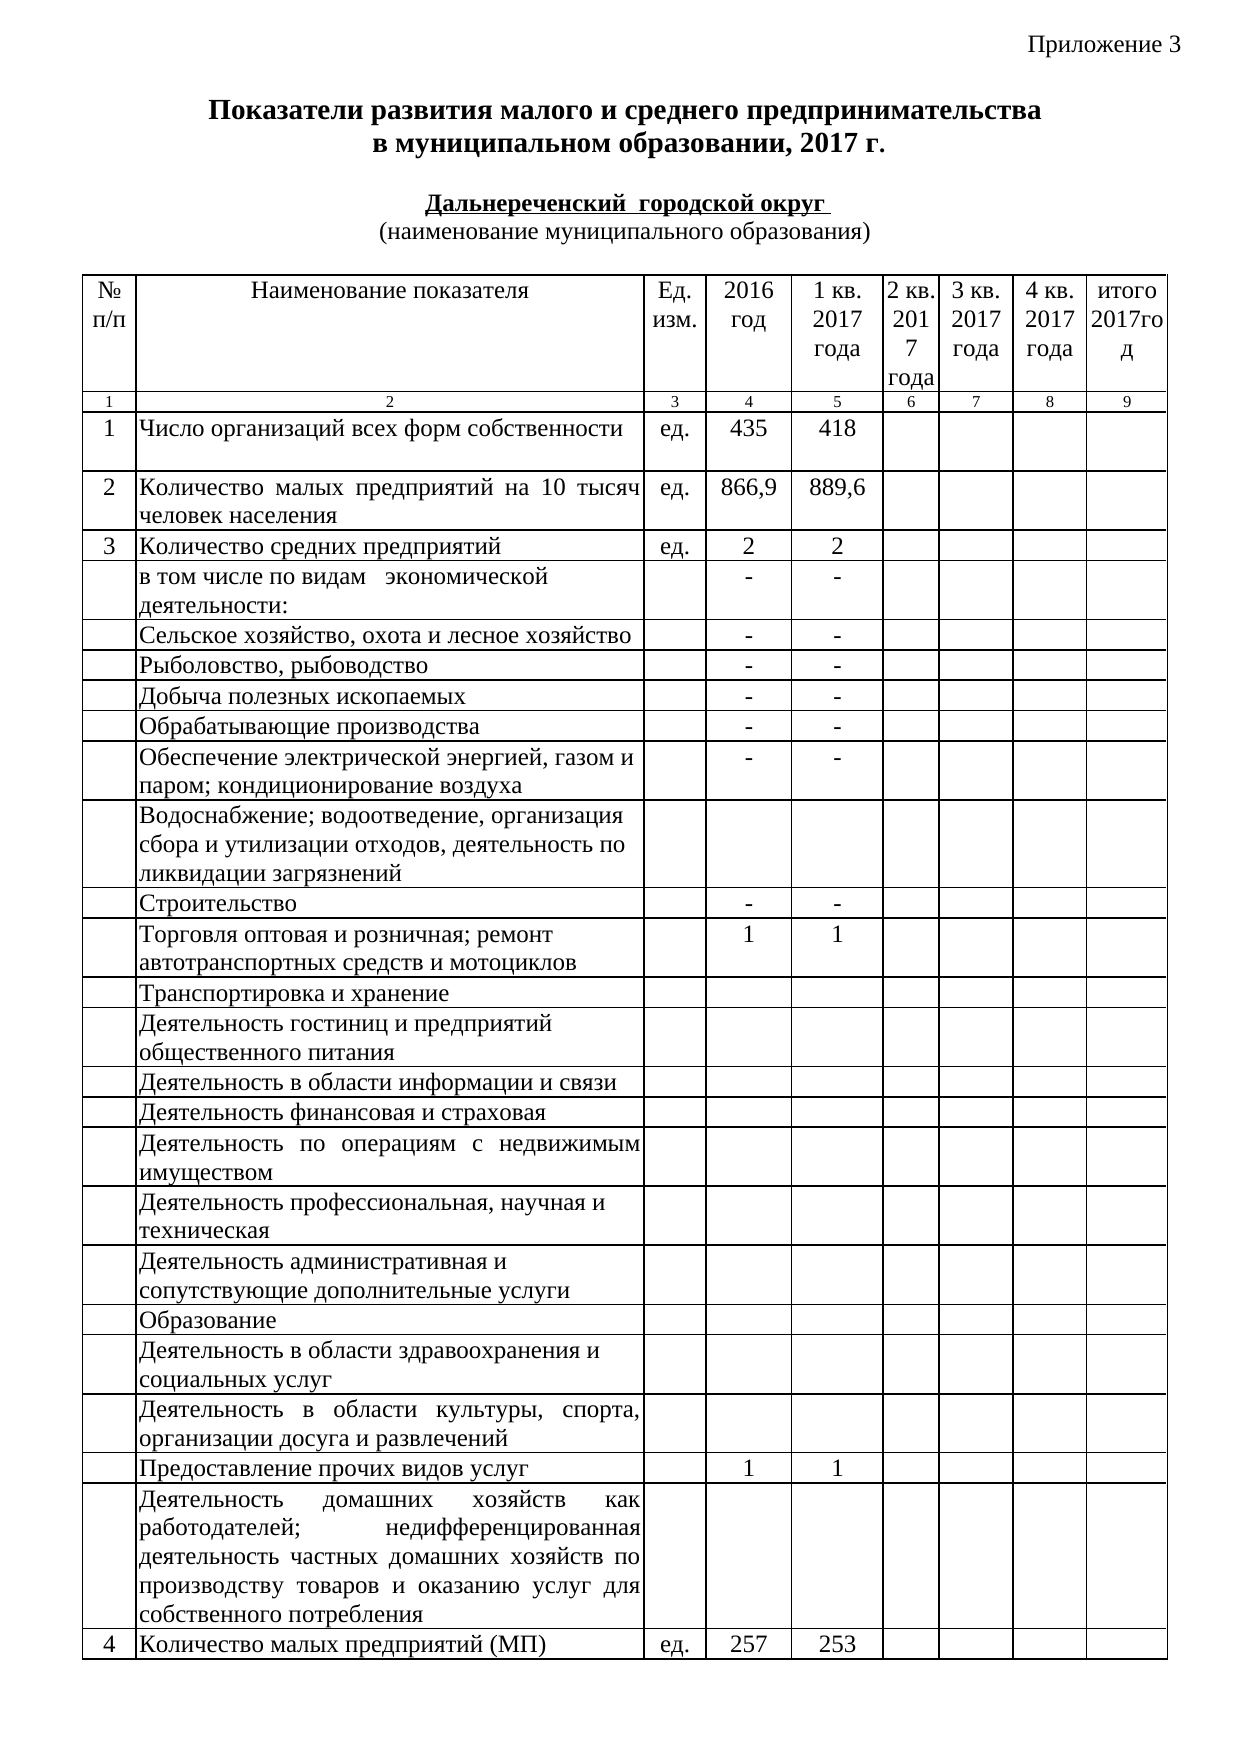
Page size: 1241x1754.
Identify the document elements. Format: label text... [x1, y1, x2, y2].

table_cell [1087, 529, 1167, 560]
table_cell [1014, 1246, 1086, 1303]
table_cell [645, 1453, 705, 1482]
table_cell 4 [707, 392, 791, 411]
table_cell [1014, 620, 1086, 649]
table_cell [645, 1246, 705, 1303]
table_cell 1 [83, 392, 135, 411]
table_cell [1087, 799, 1167, 887]
table_cell [884, 801, 938, 887]
table_cell 2 [137, 392, 643, 411]
table_cell в том числе по видам экономической деятельности: [137, 561, 643, 619]
table_cell [1087, 710, 1167, 740]
table_cell [1087, 976, 1167, 1007]
table_cell 2016 год [707, 276, 791, 391]
table_cell [940, 1187, 1012, 1244]
table_cell [1014, 1484, 1086, 1627]
table_cell [792, 1098, 882, 1126]
table_cell [645, 711, 705, 740]
table_cell 2 [83, 472, 135, 529]
table_cell Сельское хозяйство, охота и лесное хозяйство [137, 620, 643, 649]
table_cell Количество малых предприятий на 10 тысяч человек населения [137, 472, 643, 529]
table_cell 1 [707, 919, 791, 976]
table_cell Обеспечение электрической энергией, газом и паром; кондиционирование воздуха [137, 742, 643, 799]
table_cell [83, 978, 135, 1007]
table_cell Деятельность административная и сопутствующие дополнительные услуги [137, 1246, 643, 1303]
table_cell [707, 978, 791, 1007]
table_cell [1014, 888, 1086, 917]
table_cell [1087, 1185, 1167, 1244]
table_cell Деятельность домашних хозяйств как работодателей; недифференцированная деятельность частных домашних хозяйств по производству товаров и оказанию услуг для собственного потребления [137, 1484, 643, 1627]
table_cell № п/п [83, 276, 135, 391]
table_cell [1087, 1452, 1167, 1482]
table_cell [1087, 1096, 1167, 1126]
table_cell 7 [940, 392, 1012, 411]
table_cell [1014, 919, 1086, 976]
table_cell [1087, 1482, 1167, 1627]
table_cell Деятельность в области культуры, спорта, организации досуга и развлечений [137, 1395, 643, 1452]
table_cell [940, 531, 1012, 560]
table_cell [940, 681, 1012, 710]
table_cell [707, 1395, 791, 1452]
table_cell [792, 1484, 882, 1627]
table_cell 5 [792, 392, 882, 411]
table_cell [884, 651, 938, 679]
table_cell [83, 561, 135, 619]
table_cell - [792, 620, 882, 649]
table_cell Предоставление прочих видов услуг [137, 1453, 643, 1482]
table_cell итого 2017год [1087, 274, 1167, 391]
table_cell [940, 711, 1012, 740]
table_cell [940, 1098, 1012, 1126]
table_cell 3 [83, 531, 135, 560]
table_cell [940, 1335, 1012, 1393]
table_cell 253 [792, 1629, 882, 1658]
table_cell [792, 1067, 882, 1096]
table_cell 6 [884, 392, 938, 411]
table_cell - [792, 651, 882, 679]
table_cell [940, 620, 1012, 649]
table_cell [884, 1008, 938, 1066]
table_cell [707, 801, 791, 887]
table_cell [884, 1128, 938, 1185]
table_cell 866,9 [707, 472, 791, 529]
table_cell Добыча полезных ископаемых [137, 681, 643, 710]
table_cell Деятельность профессиональная, научная и техническая [137, 1187, 643, 1244]
table_cell [1014, 1395, 1086, 1452]
table_cell [884, 1395, 938, 1452]
table_cell [940, 1395, 1012, 1452]
table_cell [707, 1246, 791, 1303]
table_cell [645, 888, 705, 917]
table_cell [940, 1629, 1012, 1658]
table_cell [707, 1128, 791, 1185]
table_cell [792, 1128, 882, 1185]
table_cell ед. [645, 413, 705, 470]
table_cell [940, 919, 1012, 976]
table_cell 9 [1087, 391, 1167, 411]
table_cell 889,6 [792, 472, 882, 529]
table_cell [1014, 1305, 1086, 1334]
table_cell [83, 1395, 135, 1452]
table_cell - [707, 651, 791, 679]
table_cell 1 [83, 413, 135, 470]
table_cell [1087, 679, 1167, 710]
table_cell Число организаций всех форм собственности [137, 413, 643, 470]
table_cell [884, 1629, 938, 1658]
table_cell [83, 1484, 135, 1627]
table_header Показатели развития малого и среднего предпринимательства в муниципальном образовании, 2017 г. Дальнереченский городской округ (наименование муниципального образования) [83, 58, 1167, 274]
table_cell [83, 1008, 135, 1066]
table_cell [940, 742, 1012, 799]
table_cell [645, 1395, 705, 1452]
table_cell [1087, 887, 1167, 917]
table_cell [940, 888, 1012, 917]
table_cell [884, 1453, 938, 1482]
table_cell [1014, 1187, 1086, 1244]
table_cell [645, 801, 705, 887]
table_cell [645, 1067, 705, 1096]
table_cell [83, 681, 135, 710]
table_cell [707, 1335, 791, 1393]
table_cell Количество малых предприятий (МП) [137, 1629, 643, 1658]
table_cell Образование [137, 1305, 643, 1334]
table_cell [83, 1128, 135, 1185]
table_cell 2 [792, 531, 882, 560]
table_cell [1014, 801, 1086, 887]
table_cell Транспортировка и хранение [137, 978, 643, 1007]
table_cell [940, 1305, 1012, 1334]
table_cell [884, 1067, 938, 1096]
table_cell Наименование показателя [137, 276, 643, 391]
table_cell [940, 413, 1012, 470]
table_cell - [707, 561, 791, 619]
table_cell Деятельность гостиниц и предприятий общественного питания [137, 1008, 643, 1066]
table_cell [707, 1187, 791, 1244]
table_cell [884, 1305, 938, 1334]
table_cell [83, 888, 135, 917]
table_cell [940, 1246, 1012, 1303]
table_cell [645, 620, 705, 649]
table_cell [707, 1305, 791, 1334]
table_cell ед. [645, 531, 705, 560]
table_cell [884, 1335, 938, 1393]
table_cell 8 [1014, 392, 1086, 411]
table_cell [792, 1008, 882, 1066]
table_cell [645, 742, 705, 799]
table_cell 3 кв. 2017 года [940, 276, 1012, 391]
table_cell [83, 620, 135, 649]
table_cell Ед. изм. [645, 276, 705, 391]
table_cell - [707, 681, 791, 710]
table_cell [1087, 560, 1167, 619]
table_cell Строительство [137, 888, 643, 917]
table_cell [884, 1484, 938, 1627]
table_cell [940, 1008, 1012, 1066]
table_cell [83, 1453, 135, 1482]
table_cell [1087, 1393, 1167, 1452]
table_cell - [707, 888, 791, 917]
table_cell 2 кв. 2017 года [884, 276, 938, 391]
table_cell [1014, 1008, 1086, 1066]
table_cell [1087, 1628, 1167, 1658]
table_cell - [707, 620, 791, 649]
table_cell [1014, 651, 1086, 679]
table_cell [1087, 649, 1167, 679]
table_cell [645, 1305, 705, 1334]
table_cell Деятельность в области информации и связи [137, 1067, 643, 1096]
table_cell [645, 1187, 705, 1244]
table_cell [884, 742, 938, 799]
table_cell [1087, 1066, 1167, 1096]
table_cell [1014, 472, 1086, 529]
table_cell Торговля оптовая и розничная; ремонт автотранспортных средств и мотоциклов [137, 919, 643, 976]
table_cell [792, 1305, 882, 1334]
table_cell Рыболовство, рыбоводство [137, 651, 643, 679]
table_cell [940, 1128, 1012, 1185]
table_cell [83, 1067, 135, 1096]
table_cell [940, 801, 1012, 887]
table_cell [940, 651, 1012, 679]
table_cell [1087, 740, 1167, 799]
table_cell [792, 1246, 882, 1303]
table_cell Обрабатывающие производства [137, 711, 643, 740]
table_cell [1014, 742, 1086, 799]
table_cell [83, 711, 135, 740]
table_cell [645, 1128, 705, 1185]
table_cell [1087, 1244, 1167, 1303]
table_cell Деятельность по операциям с недвижимым имуществом [137, 1128, 643, 1185]
table_cell 4 [83, 1629, 135, 1658]
table_cell [940, 472, 1012, 529]
table_cell [645, 1008, 705, 1066]
table_cell [1087, 619, 1167, 649]
table_cell [645, 1098, 705, 1126]
table_cell Водоснабжение; водоотведение, организация сбора и утилизации отходов, деятельность по ликвидации загрязнений [137, 801, 643, 887]
table_cell 257 [707, 1629, 791, 1658]
table_cell - [707, 742, 791, 799]
table_cell 435 [707, 413, 791, 470]
table_cell [645, 561, 705, 619]
table_cell [1014, 413, 1086, 470]
table_cell [645, 919, 705, 976]
table_cell - [792, 711, 882, 740]
table_cell [940, 1484, 1012, 1627]
table_cell [1087, 1334, 1167, 1393]
table_cell [645, 681, 705, 710]
table_cell [940, 978, 1012, 1007]
table_cell [645, 1335, 705, 1393]
table_cell [1087, 1007, 1167, 1066]
table_cell [83, 742, 135, 799]
table_cell [1087, 1304, 1167, 1334]
table_cell [1014, 1335, 1086, 1393]
table_cell - [792, 742, 882, 799]
table_cell [1014, 531, 1086, 560]
table_cell [884, 620, 938, 649]
table_cell ед. [645, 1629, 705, 1658]
table_cell [792, 1335, 882, 1393]
table_cell [1014, 1629, 1086, 1658]
table_cell [792, 1395, 882, 1452]
table_cell [645, 978, 705, 1007]
table_cell Количество средних предприятий [137, 531, 643, 560]
table_cell [884, 413, 938, 470]
table_cell [792, 978, 882, 1007]
table_cell [1014, 561, 1086, 619]
table_cell [1087, 470, 1167, 529]
table_cell [884, 978, 938, 1007]
table_cell Деятельность финансовая и страховая [137, 1098, 643, 1126]
table_cell 1 [707, 1453, 791, 1482]
table_cell - [792, 681, 882, 710]
table_cell Деятельность в области здравоохранения и социальных услуг [137, 1335, 643, 1393]
table_cell [884, 919, 938, 976]
table_cell [83, 1098, 135, 1126]
table_cell 1 [792, 919, 882, 976]
table_cell [940, 1453, 1012, 1482]
table_cell [884, 561, 938, 619]
table_cell [83, 1335, 135, 1393]
table_cell [884, 711, 938, 740]
table_cell - [792, 561, 882, 619]
table_cell [83, 919, 135, 976]
table_cell [83, 651, 135, 679]
table_cell ед. [645, 472, 705, 529]
table_cell [940, 1067, 1012, 1096]
table_cell [1087, 1126, 1167, 1185]
table_cell [83, 1305, 135, 1334]
table_cell [884, 1246, 938, 1303]
table_cell [884, 531, 938, 560]
table_cell [645, 1484, 705, 1627]
table_cell 418 [792, 413, 882, 470]
table_cell - [707, 711, 791, 740]
table_cell 1 кв. 2017 года [792, 276, 882, 391]
table_cell [1087, 411, 1167, 470]
table_cell [792, 801, 882, 887]
table_cell [940, 561, 1012, 619]
table_cell [83, 1187, 135, 1244]
table_cell 1 [792, 1453, 882, 1482]
table_cell [1014, 1098, 1086, 1126]
table_cell [884, 1098, 938, 1126]
table_cell [884, 1187, 938, 1244]
table_cell [1087, 917, 1167, 976]
table_cell [1014, 711, 1086, 740]
table_cell [884, 888, 938, 917]
table_cell [707, 1098, 791, 1126]
table_cell [645, 651, 705, 679]
table_cell [707, 1067, 791, 1096]
text Приложение 3 [89, 29, 1181, 58]
table_cell 2 [707, 531, 791, 560]
table_cell [1014, 1128, 1086, 1185]
table_cell [83, 801, 135, 887]
table_cell [792, 1187, 882, 1244]
table_cell [1014, 1067, 1086, 1096]
table_cell [1014, 681, 1086, 710]
table_cell [83, 1246, 135, 1303]
table_cell [707, 1484, 791, 1627]
table_cell [707, 1008, 791, 1066]
table_cell [884, 472, 938, 529]
table_cell [1014, 978, 1086, 1007]
table_cell 3 [645, 392, 705, 411]
table_cell [1014, 1453, 1086, 1482]
table_cell 4 кв. 2017 года [1014, 276, 1086, 391]
table_cell - [792, 888, 882, 917]
table_cell [884, 681, 938, 710]
